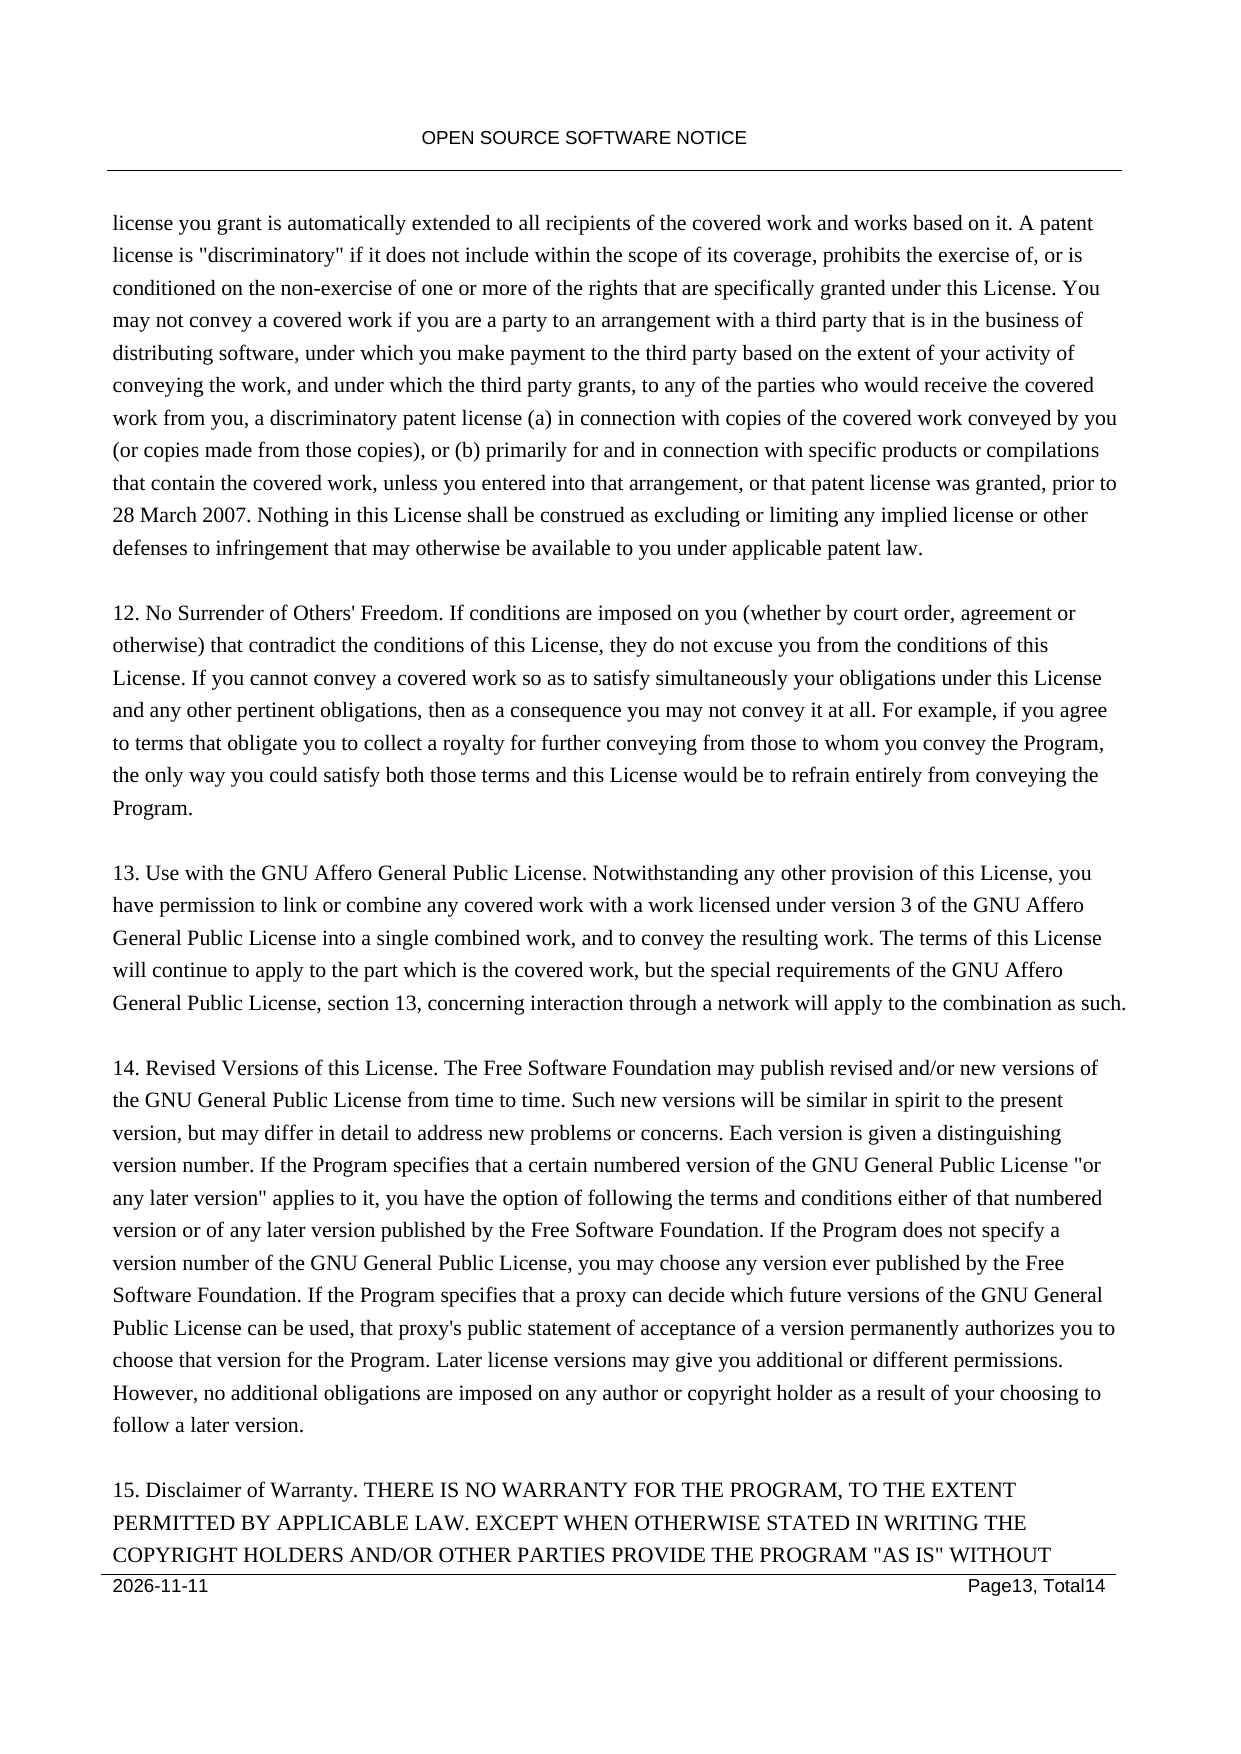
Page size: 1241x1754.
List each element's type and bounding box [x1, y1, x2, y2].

text [112, 206, 1128, 1571]
